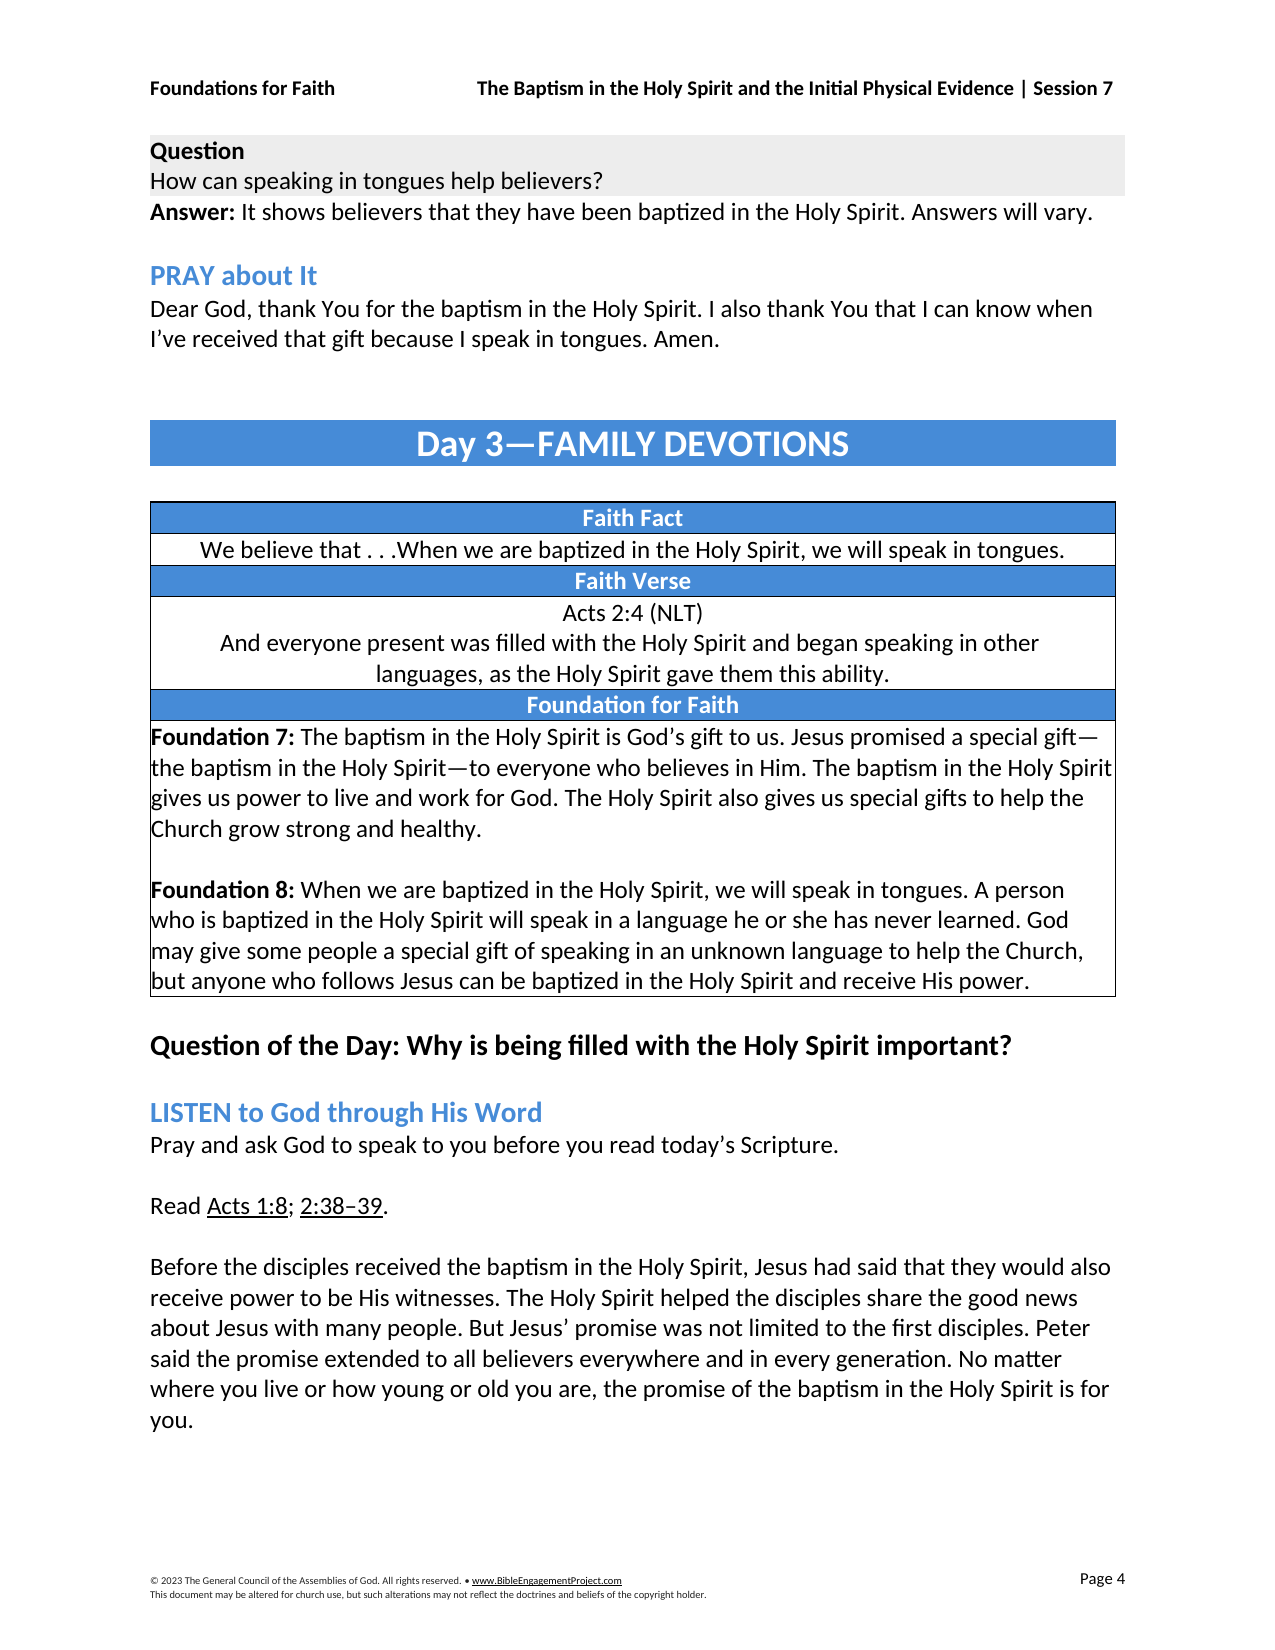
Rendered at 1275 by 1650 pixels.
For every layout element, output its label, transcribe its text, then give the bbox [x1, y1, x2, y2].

text PRAY about It [150, 257, 1125, 293]
table_cell We believe that . . .When we are baptized in the Holy Spirit, we will speak in tongues. [151, 534, 1115, 564]
table_header Faith Fact [151, 503, 1115, 533]
text Question [150, 135, 1125, 166]
text How can speaking in tongues help believers? [150, 166, 1125, 196]
table_cell Foundation 7: The baptism in the Holy Spirit is God’s gift to us. Jesus promised a special gift—the baptism in the Holy Spirit—to everyone who believes in Him. The baptism in the Holy Spirit gives us power to live and work for God. The Holy Spirit also gives us special gifts to help the Church grow strong and healthy. Foundation 8: When we are baptized in the Holy Spirit, we will speak in tongues. A person who is baptized in the Holy Spirit will speak in a language he or she has never learned. God may give some people a special gift of speaking in an unknown language to help the Church, but anyone who follows Jesus can be baptized in the Holy Spirit and receive His power. [151, 721, 1115, 996]
text Answer: It shows believers that they have been baptized in the Holy Spirit. Answers will vary. [150, 196, 1125, 227]
table_cell Faith Verse [151, 566, 1115, 596]
text Question of the Day: Why is being filled with the Holy Spirit important? [150, 1027, 1125, 1063]
table_cell Foundation for Faith [151, 690, 1115, 720]
table_cell Acts 2:4 (NLT) And everyone present was filled with the Holy Spirit and began speaking in other languages, as the Holy Spirit gave them this ability. [151, 597, 1115, 689]
text Pray and ask God to speak to you before you read today’s Scripture. [150, 1129, 1125, 1160]
text Read Acts 1:8; 2:38–39. [150, 1190, 1125, 1221]
text LISTEN to God through His Word [150, 1094, 1125, 1129]
text Dear God, thank You for the baptism in the Holy Spirit. I also thank You that I can know when I’ve received that gift because I speak in tongues. Amen. [150, 293, 1125, 354]
text Day 3—FAMILY DEVOTIONS [150, 420, 1116, 466]
text Before the disciples received the baptism in the Holy Spirit, Jesus had said that they would also receive power to be His witnesses. The Holy Spirit helped the disciples share the good news about Jesus with many people. But Jesus’ promise was not limited to the first disciples. Peter said the promise extended to all believers everywhere and in every generation. No matter where you live or how young or old you are, the promise of the baptism in the Holy Spirit is for you. [150, 1251, 1125, 1434]
